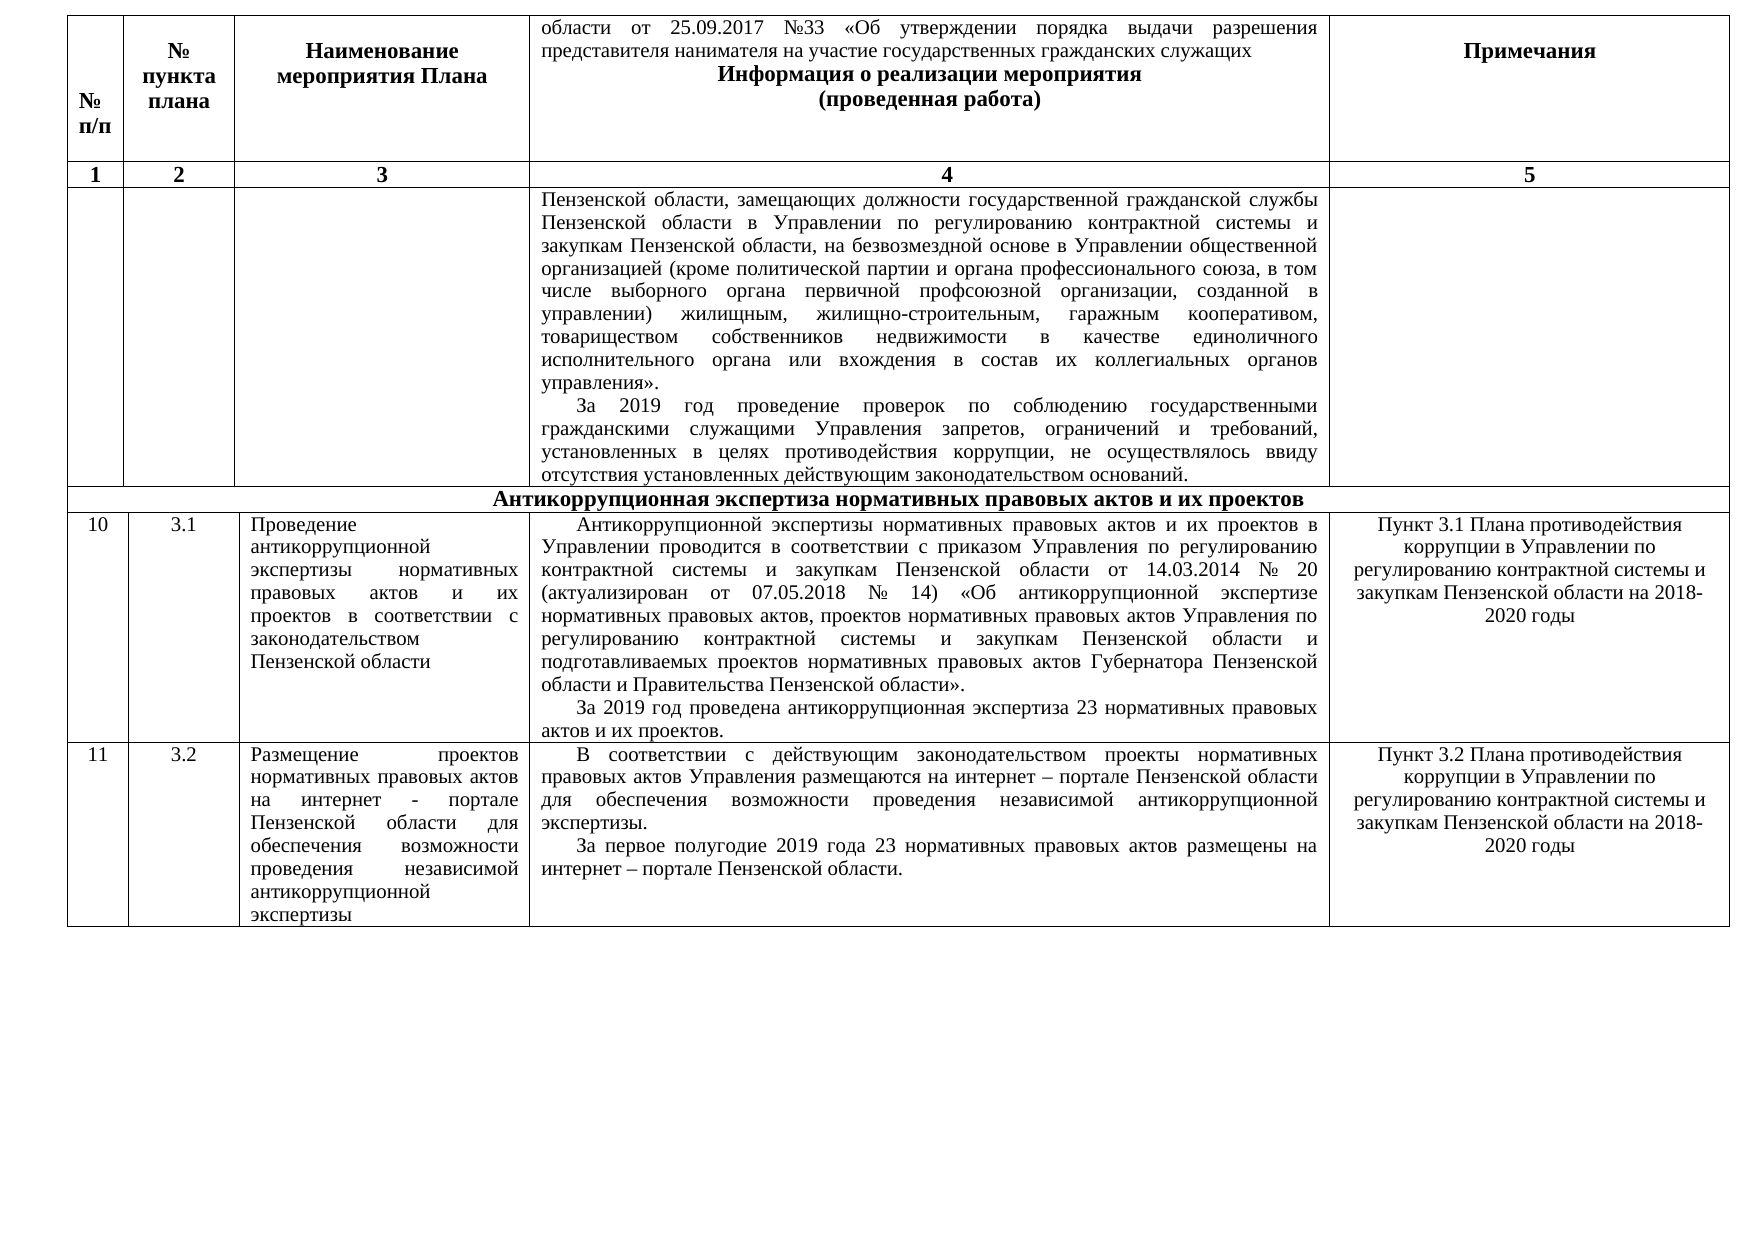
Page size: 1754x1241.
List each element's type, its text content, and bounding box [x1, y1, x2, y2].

table_cell 2.12 № пункта плана [124, 16, 234, 161]
table_cell Пензенской области, замещающих должности государственной гражданской службы Пензенской области в Управлении по регулированию контрактной системы и закупкам Пензенской области, на безвозмездной основе в Управлении общественной организацией (кроме политической партии и органа профессионального союза, в том числе выборного органа первичной профсоюзной организации, созданной в управлении) жилищным, жилищно-строительным, гаражным кооперативом, товариществом собственников недвижимости в качестве единоличного исполнительного органа или вхождения в состав их коллегиальных органов управления». За 2019 год проведение проверок по соблюдению государственными гражданскими служащими Управления запретов, ограничений и требований, установленных в целях противодействия коррупции, не осуществлялось ввиду отсутствия установленных действующим законодательством оснований. [530, 188, 1329, 486]
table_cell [235, 16, 529, 161]
table_cell 3.1 [129, 513, 239, 742]
table_cell Пункт 3.2 Плана противодействия коррупции в Управлении по регулированию контрактной системы и закупкам Пензенской области на 2018-2020 годы [1330, 743, 1729, 926]
table_cell 5 [1330, 162, 1729, 187]
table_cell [1330, 16, 1729, 161]
table_cell Антикоррупционной экспертизы нормативных правовых актов и их проектов в Управлении проводится в соответствии с приказом Управления по регулированию контрактной системы и закупкам Пензенской области от 14.03.2014 № 20 (актуализирован от 07.05.2018 № 14) «Об антикоррупционной экспертизе нормативных правовых актов, проектов нормативных правовых актов Управления по регулированию контрактной системы и закупкам Пензенской области и подготавливаемых проектов нормативных правовых актов Губернатора Пензенской области и Правительства Пензенской области». За 2019 год проведена антикоррупционная экспертиза 23 нормативных правовых актов и их проектов. [530, 513, 1329, 742]
table_cell [124, 188, 234, 486]
table_cell [1330, 188, 1729, 486]
table_cell 2 [124, 162, 234, 187]
table_cell 1 [68, 162, 123, 187]
table_cell 3.2 [129, 743, 239, 926]
table_cell 9 № п/п [68, 16, 123, 161]
table_cell [68, 188, 123, 486]
table_cell 11 [68, 743, 128, 926]
table_cell 10 [68, 513, 128, 742]
table_cell В соответствии с действующим законодательством проекты нормативных правовых актов Управления размещаются на интернет – портале Пензенской области для обеспечения возможности проведения независимой антикоррупционной экспертизы. За первое полугодие 2019 года 23 нормативных правовых актов размещены на интернет – портале Пензенской области. [530, 743, 1329, 926]
table_cell [235, 188, 529, 486]
table_cell Антикоррупционная экспертиза нормативных правовых актов и их проектов [68, 487, 1729, 512]
table_cell Пункт 3.1 Плана противодействия коррупции в Управлении по регулированию контрактной системы и закупкам Пензенской области на 2018-2020 годы [1330, 513, 1729, 742]
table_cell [530, 16, 1329, 161]
table_cell Размещение проектов нормативных правовых актов на интернет - портале Пензенской области для обеспечения возможности проведения независимой антикоррупционной экспертизы [240, 743, 529, 926]
table_cell 3 [235, 162, 529, 187]
table_cell 4 [530, 162, 1329, 187]
table_cell Проведение антикоррупционной экспертизы нормативных правовых актов и их проектов в соответствии с законодательством Пензенской области [240, 513, 529, 742]
